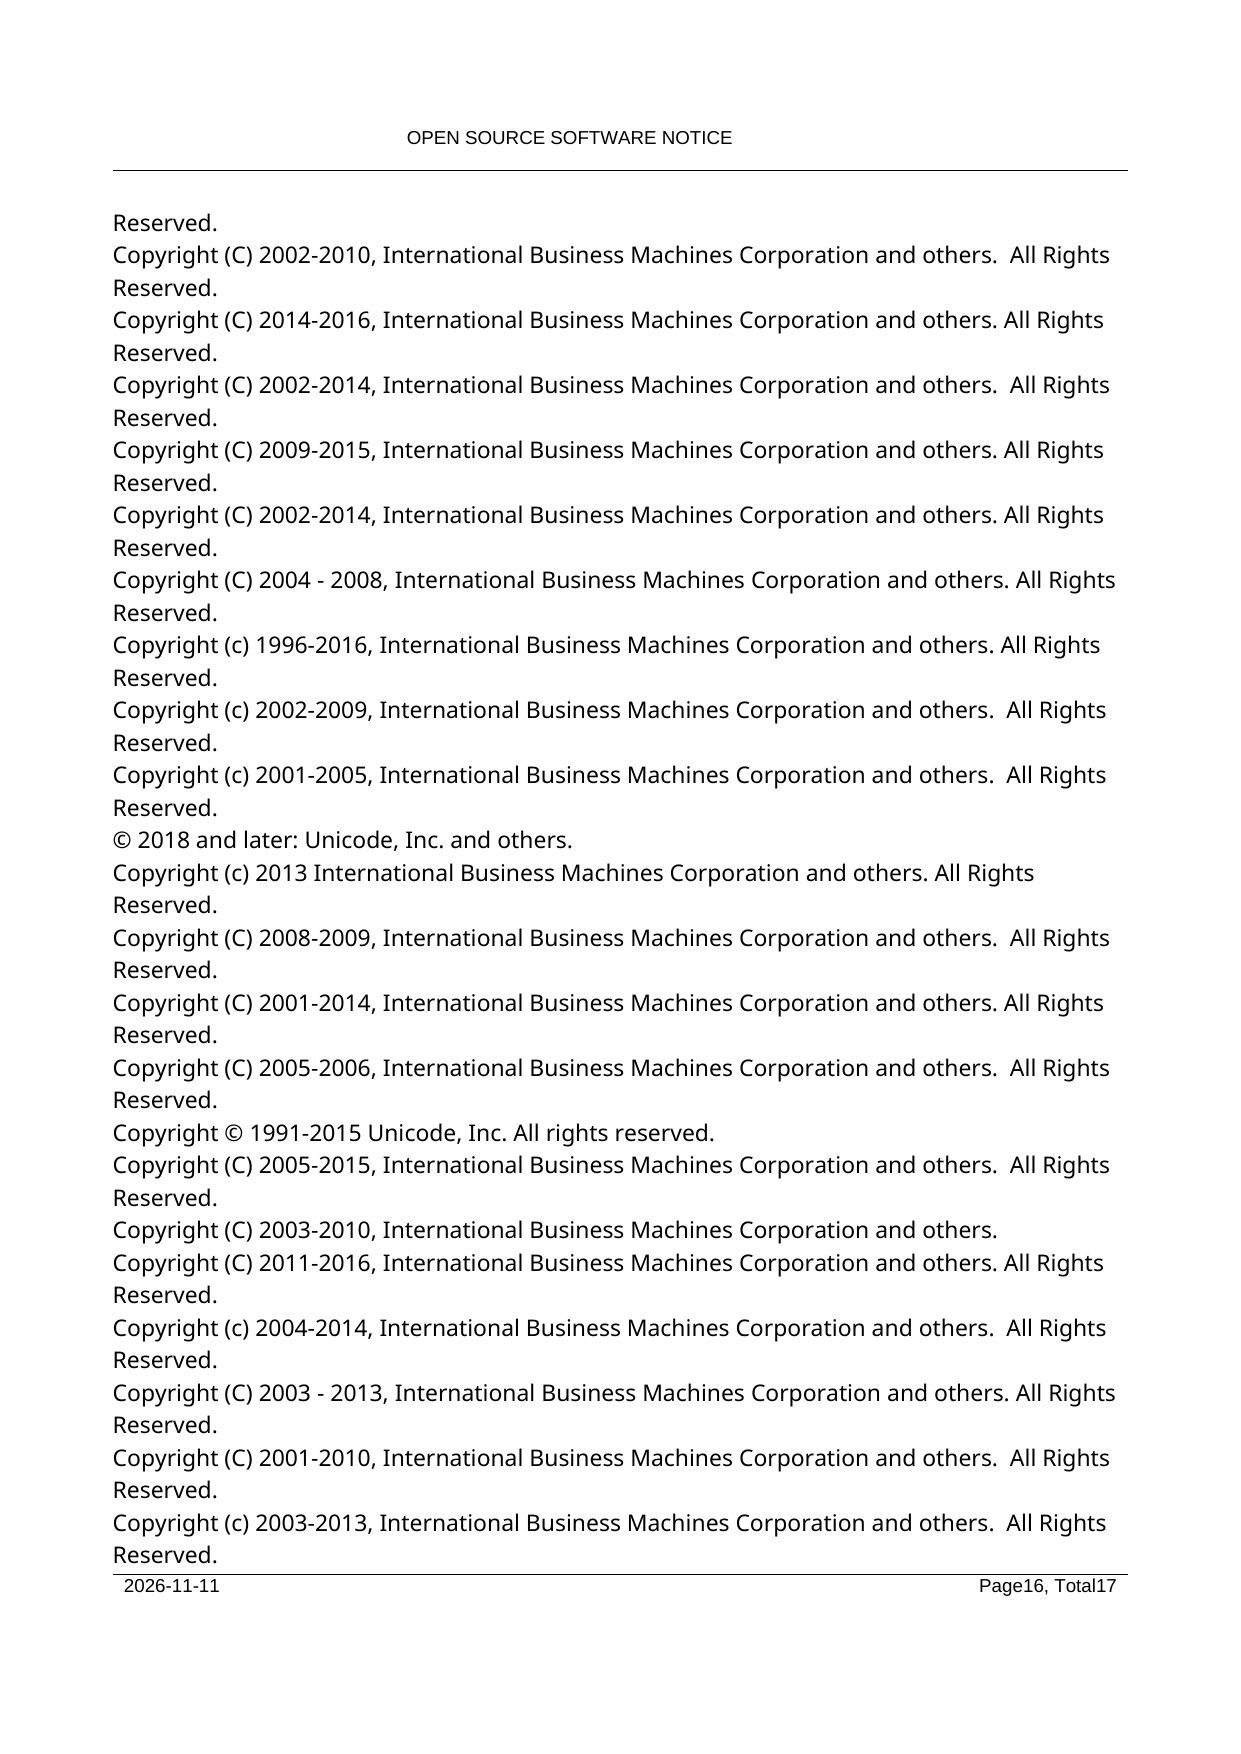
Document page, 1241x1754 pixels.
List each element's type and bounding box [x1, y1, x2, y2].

text [112, 206, 1128, 1571]
